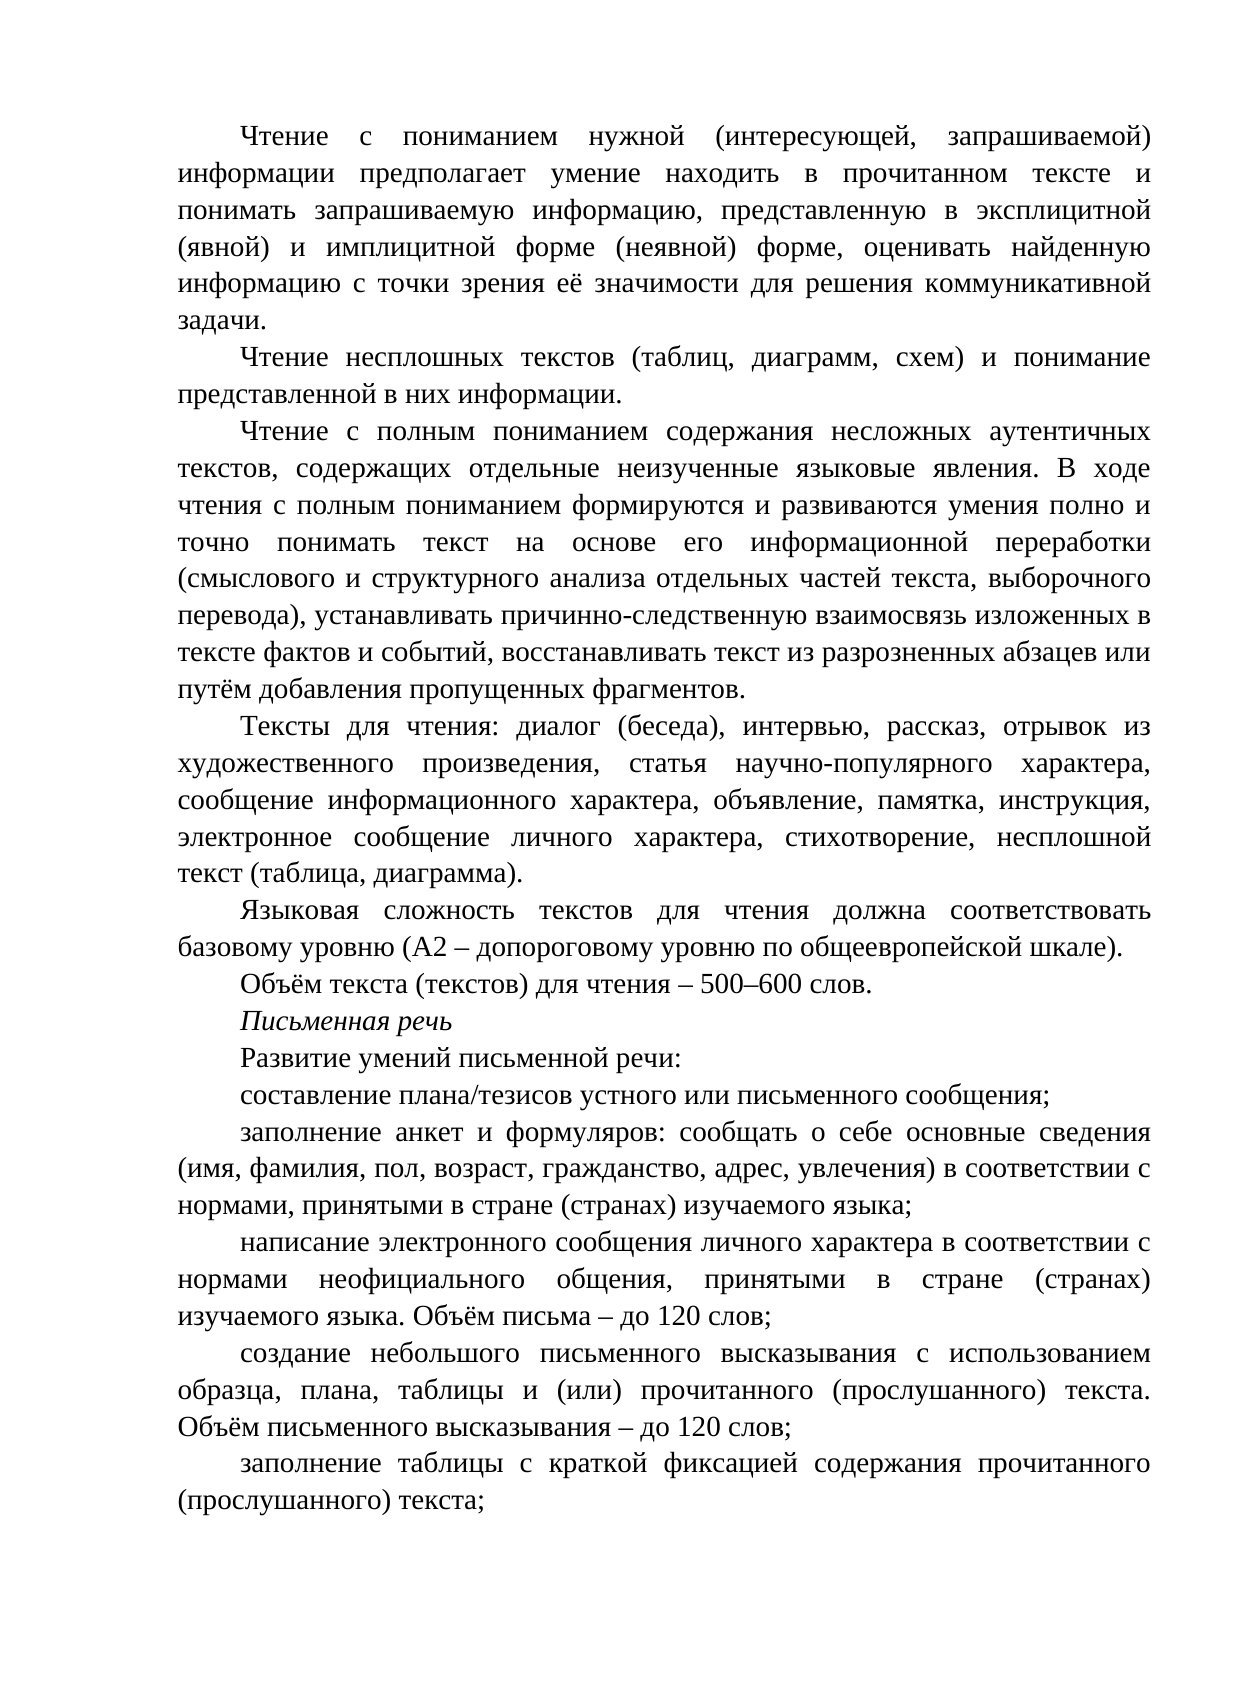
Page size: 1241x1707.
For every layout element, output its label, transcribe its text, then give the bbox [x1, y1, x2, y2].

text Чтение с полным пониманием содержания несложных аутентичных текстов, содержащих отдельные неизученные языковые явления. В ходе чтения с полным пониманием формируются и развиваются умения полно и точно понимать текст на основе его информационной переработки (смыслового и структурного анализа отдельных частей текста, выборочного перевода), устанавливать причинно-следственную взаимосвязь изложенных в тексте фактов и событий, восстанавливать текст из разрозненных абзацев или путём добавления пропущенных фрагментов. [177, 413, 1152, 705]
text заполнение таблицы с краткой фиксацией содержания прочитанного (прослушанного) текста; [177, 1446, 1152, 1516]
text Развитие умений письменной речи: [177, 1040, 1152, 1073]
text заполнение анкет и формуляров: сообщать о себе основные сведения (имя, фамилия, пол, возраст, гражданство, адрес, увлечения) в соответствии с нормами, принятыми в стране (странах) изучаемого языка; [177, 1114, 1152, 1221]
text Чтение с пониманием нужной (интересующей, запрашиваемой) информации предполагает умение находить в прочитанном тексте и понимать запрашиваемую информацию, представленную в эксплицитной (явной) и имплицитной форме (неявной) форме, оценивать найденную информацию с точки зрения её значимости для решения коммуникативной задачи. [177, 118, 1152, 336]
text написание электронного сообщения личного характера в соответствии с нормами неофициального общения, принятыми в стране (странах) изучаемого языка. Объём письма – до 120 слов; [177, 1224, 1152, 1332]
text Тексты для чтения: диалог (беседа), интервью, рассказ, отрывок из художественного произведения, статья научно-популярного характера, сообщение информационного характера, объявление, памятка, инструкция, электронное сообщение личного характера, стихотворение, несплошной текст (таблица, диаграмма). [177, 708, 1152, 889]
text Чтение несплошных текстов (таблиц, диаграмм, схем) и понимание представленной в них информации. [177, 339, 1152, 410]
text Языковая сложность текстов для чтения должна соответствовать базовому уровню (А2 – допороговому уровню по общеевропейской шкале). [177, 892, 1152, 963]
text Объём текста (текстов) для чтения – 500–600 слов. [177, 966, 1152, 1000]
text создание небольшого письменного высказывания с использованием образца, плана, таблицы и (или) прочитанного (прослушанного) текста. Объём письменного высказывания – до 120 слов; [177, 1335, 1152, 1442]
text составление плана/тезисов устного или письменного сообщения; [177, 1077, 1152, 1110]
text Письменная речь [177, 1003, 1152, 1037]
